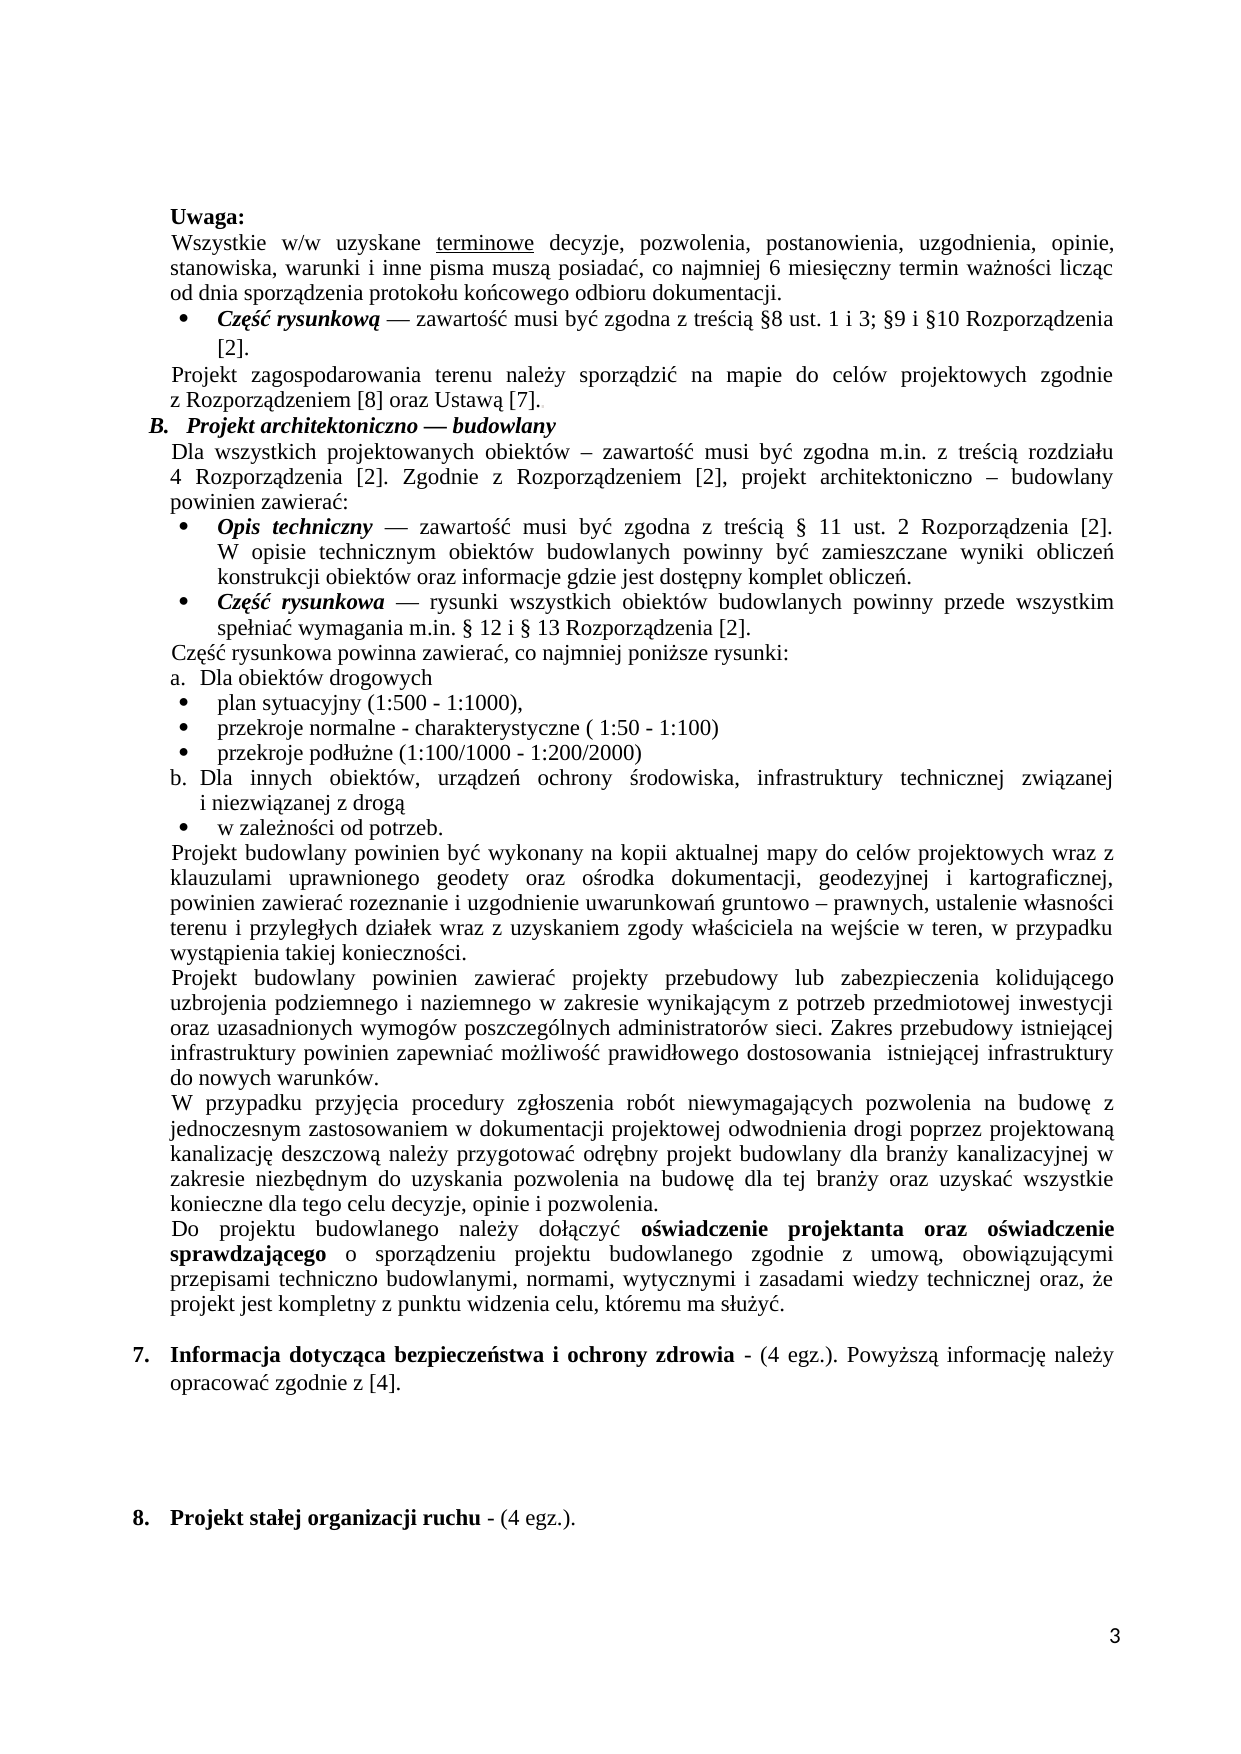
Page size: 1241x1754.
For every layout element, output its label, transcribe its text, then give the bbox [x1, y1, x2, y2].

list Dla innych obiektów, urządzeń ochrony środowiska, infrastruktury technicznej związanej i niezwiązanej z drogą [170, 765, 1115, 815]
list przekroje podłużne (1:100/1000 - 1:200/2000) [179, 740, 1115, 765]
text Projekt budowlany powinien zawierać projekty przebudowy lub zabezpieczenia kolidującego uzbrojenia podziemnego i naziemnego w zakresie wynikającym z potrzeb przedmiotowej inwestycji oraz uzasadnionych wymogów poszczególnych administratorów sieci. Zakres przebudowy istniejącej infrastruktury powinien zapewniać możliwość prawidłowego dostosowania istniejącej infrastruktury do nowych warunków. [170, 965, 1115, 1091]
list Informacja dotycząca bezpieczeństwa i ochrony zdrowia - (4 egz.). Powyższą informację należy opracować zgodnie z [4]. [132, 1342, 1115, 1395]
text Uwaga: [170, 203, 1115, 229]
list przekroje normalne - charakterystyczne ( 1:50 - 1:100) [179, 715, 1115, 740]
list Dla obiektów drogowych [170, 665, 1115, 690]
list Część rysunkowa — rysunki wszystkich obiektów budowlanych powinny przede wszystkim spełniać wymagania m.in. § 12 i § 13 Rozporządzenia [2]. [179, 590, 1115, 640]
text Część rysunkowa powinna zawierać, co najmniej poniższe rysunki: [170, 640, 1115, 665]
text Projekt zagospodarowania terenu należy sporządzić na mapie do celów projektowych zgodnie z Rozporządzeniem [8] oraz Ustawą [7]. [170, 362, 1115, 412]
text Dla wszystkich projektowanych obiektów – zawartość musi być zgodna m.in. z treścią rozdziału 4 Rozporządzenia [2]. Zgodnie z Rozporządzeniem [2], projekt architektoniczno – budowlany powinien zawierać: [170, 439, 1115, 514]
list Opis techniczny — zawartość musi być zgodna z treścią § 11 ust. 2 Rozporządzenia [2]. W opisie technicznym obiektów budowlanych powinny być zamieszczane wyniki obliczeń konstrukcji obiektów oraz informacje gdzie jest dostępny komplet obliczeń. [179, 514, 1115, 590]
list w zależności od potrzeb. [179, 815, 1115, 840]
text Wszystkie w/w uzyskane terminowe decyzje, pozwolenia, postanowienia, uzgodnienia, opinie, stanowiska, warunki i inne pisma muszą posiadać, co najmniej 6 miesięczny termin ważności licząc od dnia sporządzenia protokołu końcowego odbioru dokumentacji. [170, 230, 1115, 305]
list Projekt architektoniczno — budowlany [148, 412, 1115, 439]
text W przypadku przyjęcia procedury zgłoszenia robót niewymagających pozwolenia na budowę z jednoczesnym zastosowaniem w dokumentacji projektowej odwodnienia drogi poprzez projektowaną kanalizację deszczową należy przygotować odrębny projekt budowlany dla branży kanalizacyjnej w zakresie niezbędnym do uzyskania pozwolenia na budowę dla tej branży oraz uzyskać wszystkie konieczne dla tego celu decyzje, opinie i pozwolenia. [170, 1091, 1115, 1216]
text Projekt budowlany powinien być wykonany na kopii aktualnej mapy do celów projektowych wraz z klauzulami uprawnionego geodety oraz ośrodka dokumentacji, geodezyjnej i kartograficznej, powinien zawierać rozeznanie i uzgodnienie uwarunkowań gruntowo – prawnych, ustalenie własności terenu i przyległych działek wraz z uzyskaniem zgody właściciela na wejście w teren, w przypadku wystąpienia takiej konieczności. [170, 840, 1115, 965]
text Do projektu budowlanego należy dołączyć oświadczenie projektanta oraz oświadczenie sprawdzającego o sporządzeniu projektu budowlanego zgodnie z umową, obowiązującymi przepisami techniczno budowlanymi, normami, wytycznymi i zasadami wiedzy technicznej oraz, że projekt jest kompletny z punktu widzenia celu, któremu ma służyć. [170, 1216, 1115, 1317]
list plan sytuacyjny (1:500 - 1:1000), [179, 690, 1115, 715]
list Projekt stałej organizacji ruchu - (4 egz.). [132, 1504, 1115, 1530]
list Część rysunkową — zawartość musi być zgodna z treścią §8 ust. 1 i 3; §9 i §10 Rozporządzenia [2]. [179, 305, 1115, 360]
